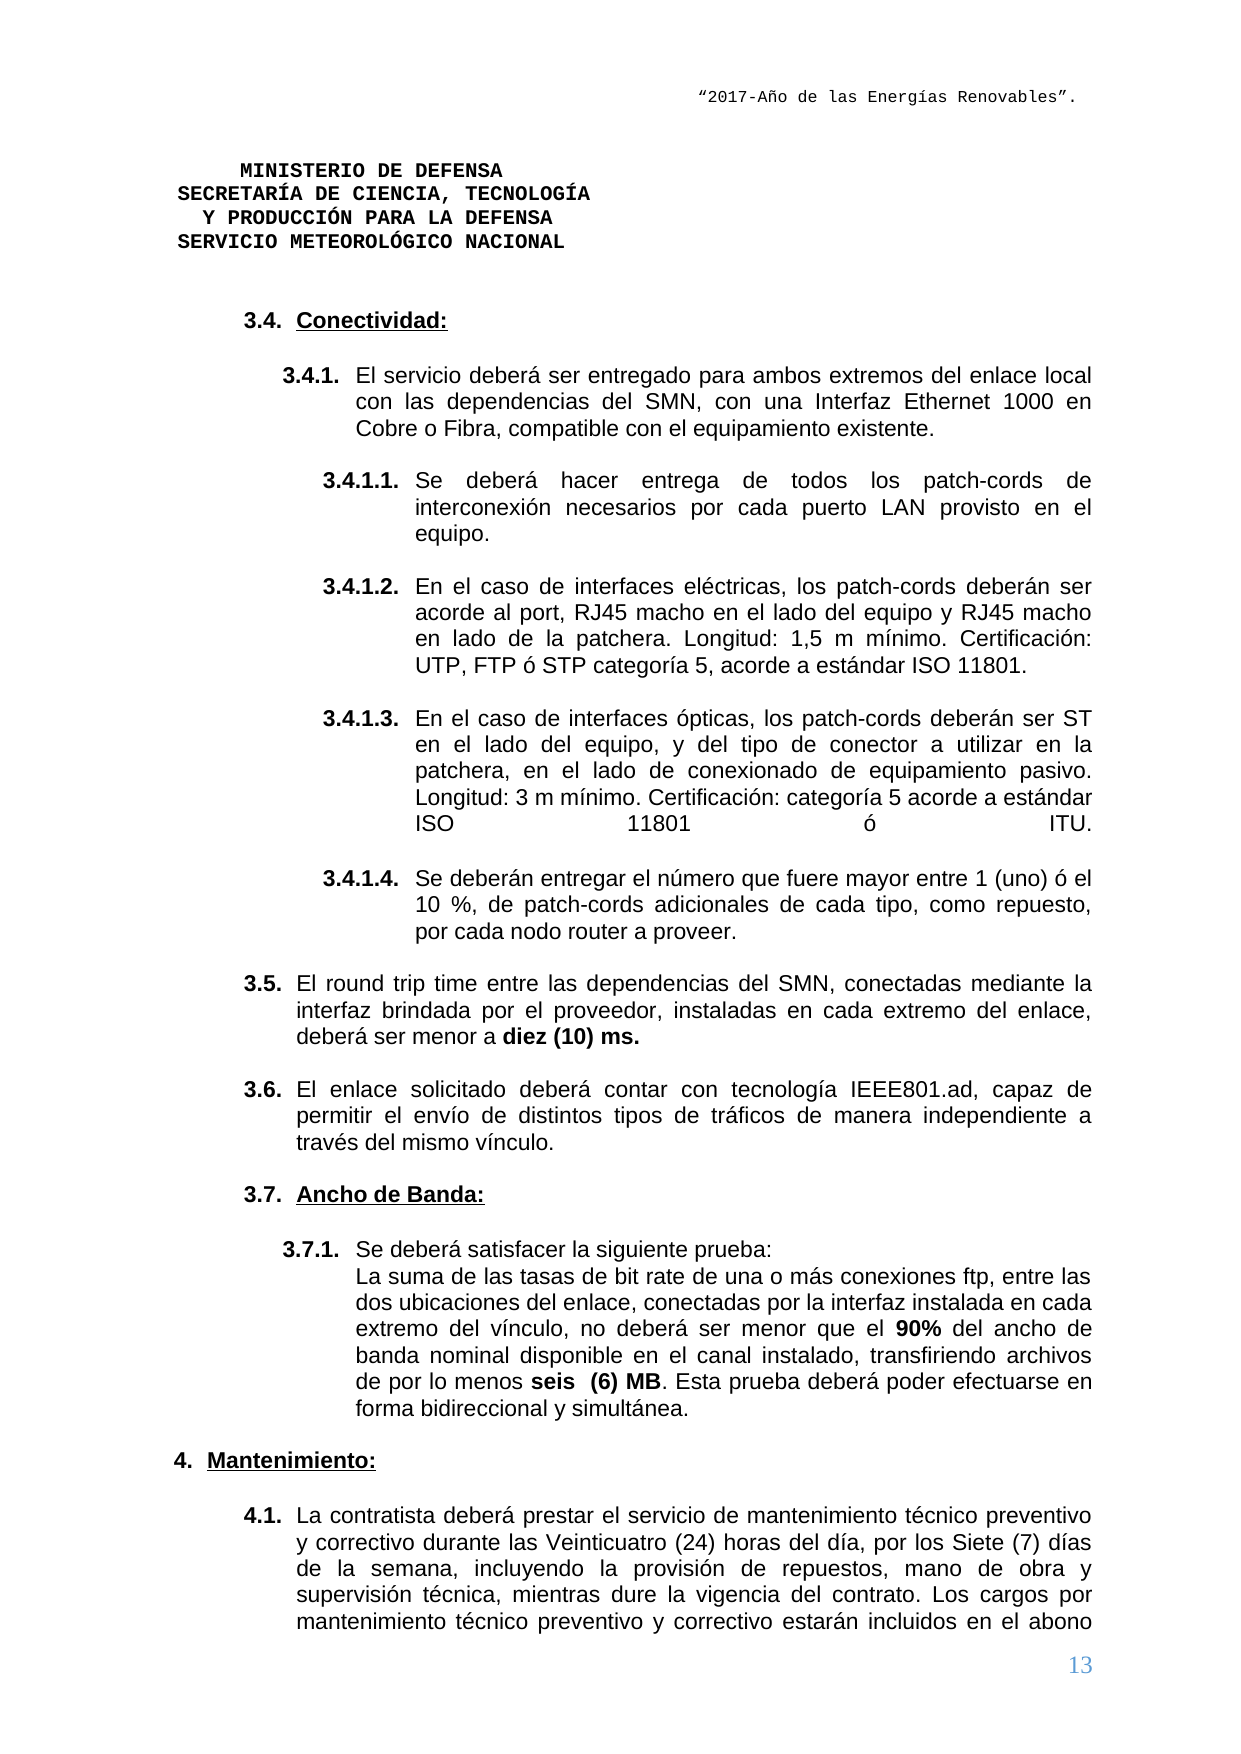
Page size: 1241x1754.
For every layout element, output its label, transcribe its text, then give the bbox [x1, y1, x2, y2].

text La suma de las tasas de bit rate de una o más conexiones ftp, entre las dos ubicaciones del enlace, conectadas por la interfaz instalada en cada extremo del vínculo, no deberá ser menor que el 90% del ancho de banda nominal disponible en el canal instalado, transfiriendo archivos de por lo menos seis (6) MB. Esta prueba deberá poder efectuarse en forma bidireccional y simultánea. [355, 1263, 1092, 1421]
list Se deberá hacer entrega de todos los patch-cords de interconexión necesarios por cada puerto LAN provisto en el equipo. [399, 467, 1092, 546]
list Se deberá satisfacer la siguiente prueba: [340, 1236, 1092, 1263]
list En el caso de interfaces eléctricas, los patch-cords deberán ser acorde al port, RJ45 macho en el lado del equipo y RJ45 macho en lado de la patchera. Longitud: 1,5 m mínimo. Certificación: UTP, FTP ó STP categoría 5, acorde a estándar ISO 11801. [399, 573, 1092, 678]
list El round trip time entre las dependencias del SMN, conectadas mediante la interfaz brindada por el proveedor, instaladas en cada extremo del enlace, deberá ser menor a diez (10) ms. [282, 970, 1092, 1049]
list Ancho de Banda: [282, 1181, 1092, 1236]
list El enlace solicitado deberá contar con tecnología IEEE801.ad, capaz de permitir el envío de distintos tipos de tráficos de manera independiente a través del mismo vínculo. [282, 1076, 1092, 1155]
list En el caso de interfaces ópticas, los patch-cords deberán ser ST en el lado del equipo, y del tipo de conector a utilizar en la patchera, en el lado de conexionado de equipamiento pasivo. Longitud: 3 m mínimo. Certificación: categoría 5 acorde a estándar ISO 11801 ó ITU. [399, 704, 1092, 865]
list Se deberán entregar el número que fuere mayor entre 1 (uno) ó el 10 %, de patch-cords adicionales de cada tipo, como repuesto, por cada nodo router a proveer. [399, 865, 1092, 944]
list El servicio deberá ser entregado para ambos extremos del enlace local con las dependencias del SMN, con una Interfaz Ethernet 1000 en Cobre o Fibra, compatible con el equipamiento existente. [340, 362, 1092, 441]
list Conectividad: [282, 307, 1092, 362]
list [282, 1502, 1092, 1634]
list Mantenimiento: [193, 1447, 1092, 1502]
